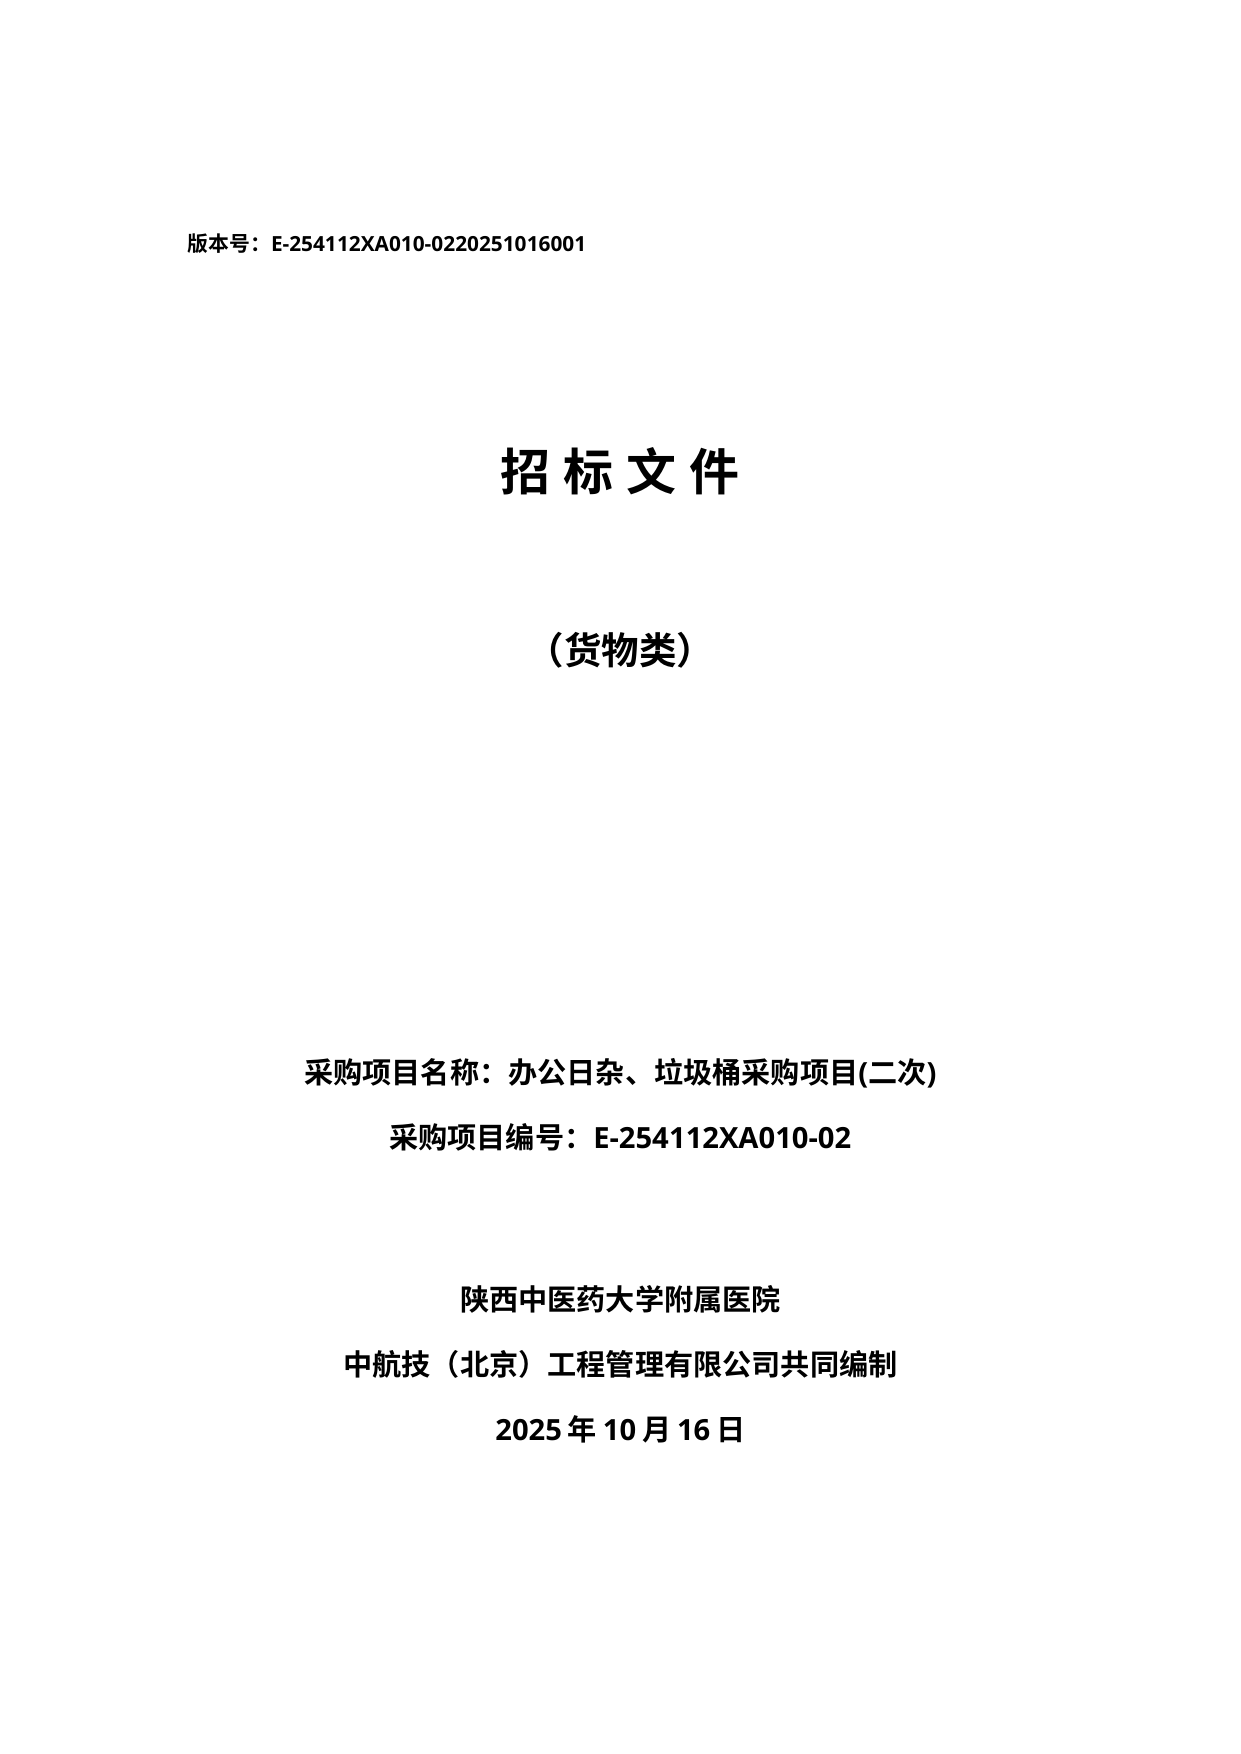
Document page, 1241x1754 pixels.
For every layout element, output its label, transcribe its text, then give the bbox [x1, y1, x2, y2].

text 2025年10月16日 [187, 1397, 1053, 1462]
text 版本号：E-254112XA010-0220251016001 [187, 227, 1053, 422]
text （货物类） [187, 617, 1053, 1039]
text 中航技（北京）工程管理有限公司共同编制 [187, 1332, 1053, 1397]
text 采购项目编号：E-254112XA010-02 [187, 1104, 1053, 1267]
text 招 标 文 件 [187, 422, 1053, 617]
text 采购项目名称：办公日杂、垃圾桶采购项目(二次) [187, 1039, 1053, 1104]
text 陕西中医药大学附属医院 [187, 1267, 1053, 1332]
